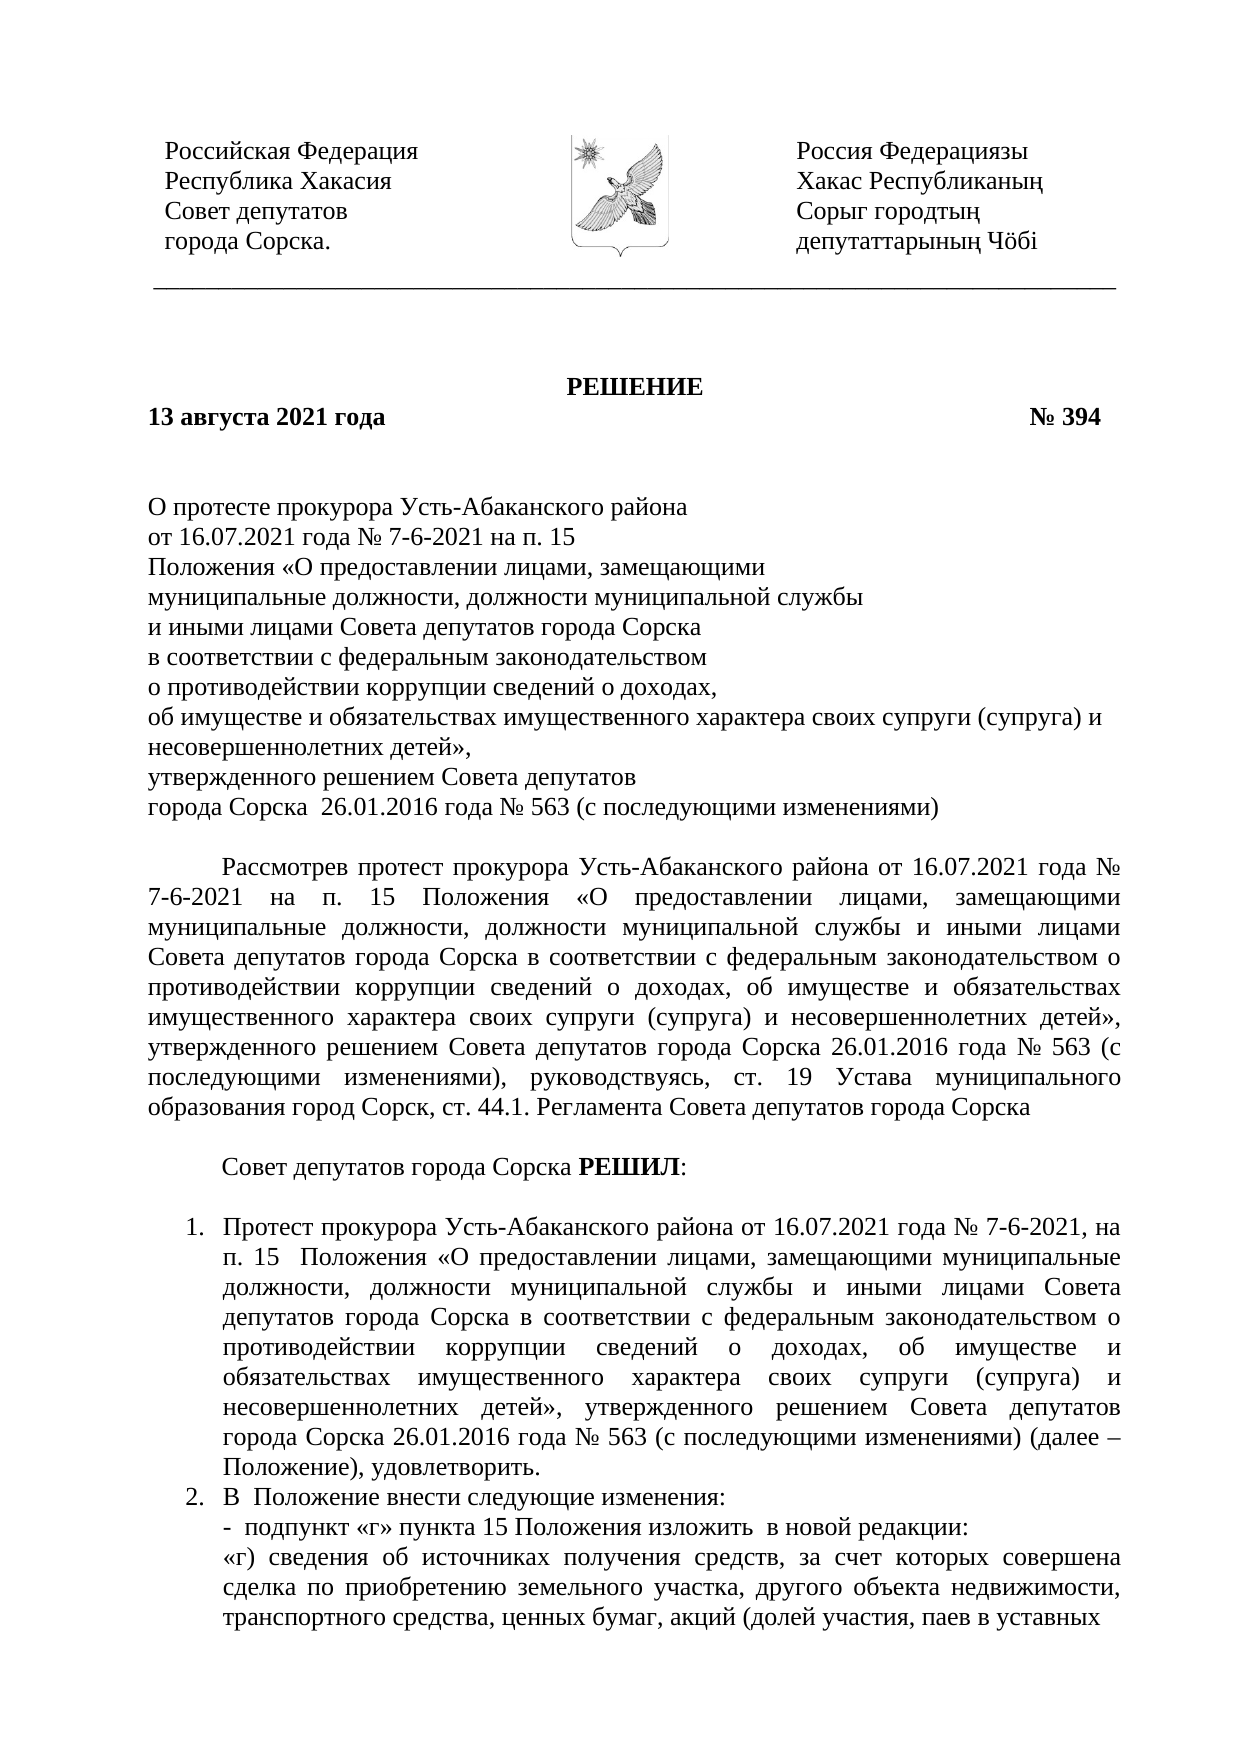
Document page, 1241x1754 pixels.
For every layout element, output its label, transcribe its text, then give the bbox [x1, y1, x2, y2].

text города Сорска 26.01.2016 года № 563 (с последующими изменениями) [148, 791, 1122, 821]
text в соответствии с федеральным законодательством [148, 641, 1122, 671]
text Положения «О предоставлении лицами, замещающими [148, 551, 1122, 581]
text - подпункт «г» пункта 15 Положения изложить в новой редакции: [223, 1511, 1122, 1541]
text и иными лицами Совета депутатов города Сорска [148, 611, 1122, 641]
table_header [463, 105, 778, 261]
table_header Российская Федерация Республика Хакасия Совет депутатов города Сорска. [154, 105, 462, 261]
text муниципальные должности, должности муниципальной службы [148, 581, 1122, 611]
picture [571, 135, 669, 257]
text __________________________________________________________________________ [148, 262, 1122, 292]
text Рассмотрев протест прокурора Усть-Абаканского района от 16.07.2021 года № 7-6-2021 на п. 15 Положения «О предоставлении лицами, замещающими муниципальные должности, должности муниципальной службы и иными лицами Совета депутатов города Сорска в соответствии с федеральным законодательством о противодействии коррупции сведений о доходах, об имуществе и обязательствах имущественного характера своих супруги (супруга) и несовершеннолетних детей», утвержденного решением Совета депутатов города Сорска 26.01.2016 года № 563 (с последующими изменениями), руководствуясь, ст. 19 Устава муниципального образования город Сорск, ст. 44.1. Регламента Совета депутатов города Сорска [148, 851, 1122, 1121]
text РЕШЕНИЕ [148, 371, 1122, 401]
list В Положение внести следующие изменения: [185, 1481, 1122, 1511]
text Совет депутатов города Сорска РЕШИЛ: [148, 1151, 1122, 1181]
text от 16.07.2021 года № 7-6-2021 на п. 15 [148, 521, 1122, 551]
table_header Россия Федерациязы Хакас Республиканың Сорыг городтың депутаттарының Чöбi [779, 105, 1116, 261]
text об имуществе и обязательствах имущественного характера своих супруги (супруга) и несовершеннолетних детей», [148, 701, 1122, 761]
list «г) сведения об источниках получения средств, за счет которых совершена сделка по приобретению земельного участка, другого объекта недвижимости, транспортного средства, ценных бумаг, акций (долей участия, паев в уставных [223, 1541, 1122, 1631]
list Протест прокурора Усть-Абаканского района от 16.07.2021 года № 7-6-2021, на п. 15 Положения «О предоставлении лицами, замещающими муниципальные должности, должности муниципальной службы и иными лицами Совета депутатов города Сорска в соответствии с федеральным законодательством о противодействии коррупции сведений о доходах, об имуществе и обязательствах имущественного характера своих супруги (супруга) и несовершеннолетних детей», утвержденного решением Совета депутатов города Сорска 26.01.2016 года № 563 (с последующими изменениями) (далее – Положение), удовлетворить. [185, 1211, 1122, 1481]
text о противодействии коррупции сведений о доходах, [148, 671, 1122, 701]
text утвержденного решением Совета депутатов [148, 761, 1122, 791]
text О протесте прокурора Усть-Абаканского района [148, 491, 1122, 521]
text 13 августа 2021 года № 394 [148, 401, 1122, 431]
